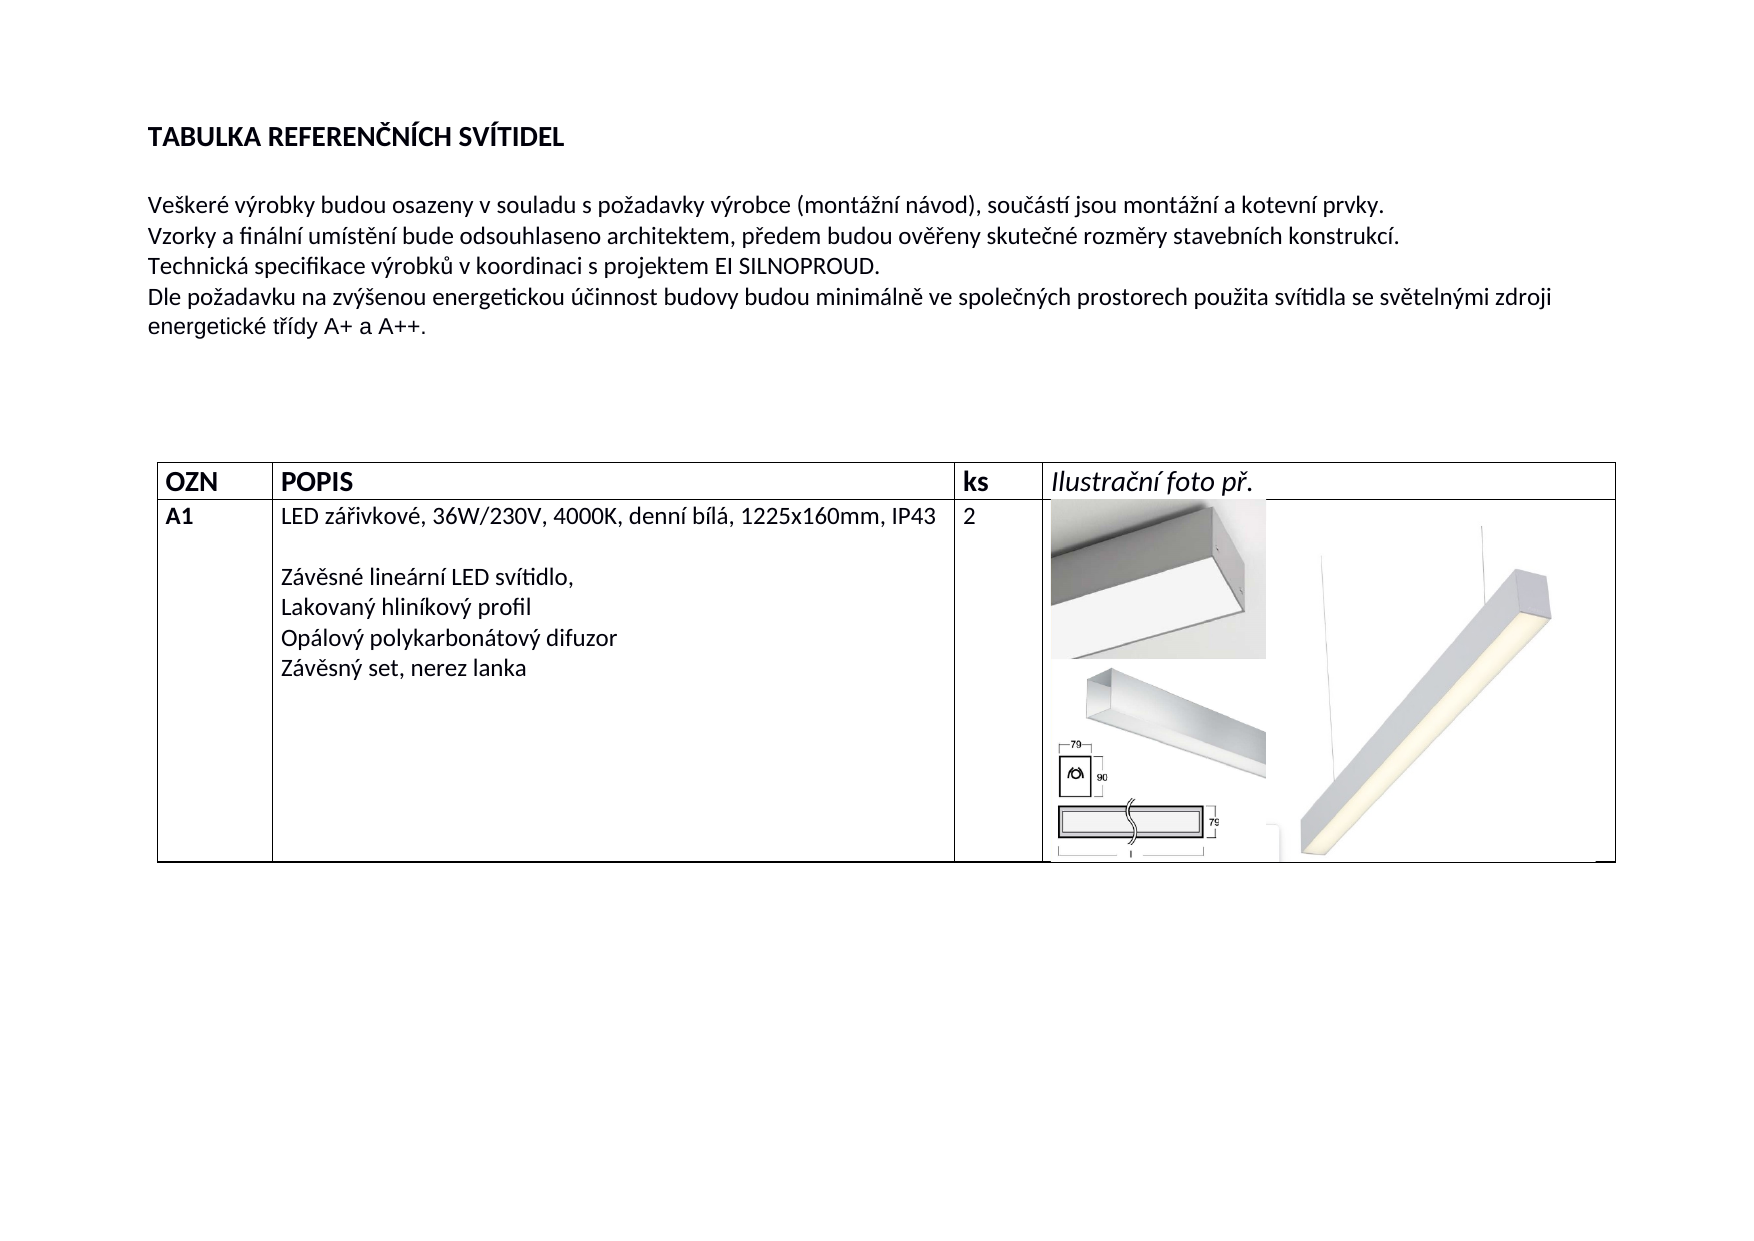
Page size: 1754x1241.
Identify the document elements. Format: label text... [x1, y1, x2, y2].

table_cell 2 [955, 500, 1042, 861]
table_cell [1043, 500, 1050, 861]
text Veškeré výrobky budou osazeny v souladu s požadavky výrobce (montážní návod), součástí jsou montážní a kotevní prvky. [148, 189, 1606, 220]
table_header ks [955, 463, 1042, 499]
table_cell A1 [158, 500, 272, 861]
table_cell LED zářivkové, 36W/230V, 4000K, denní bílá, 1225x160mm, IP43 Závěsné lineární LED svítidlo, Lakovaný hliníkový profil Opálový polykarbonátový difuzor Závěsný set, nerez lanka [273, 500, 954, 861]
text TABULKA REFERENČNÍCH SVÍTIDEL [148, 118, 1606, 154]
text Technická specifikace výrobků v koordinaci s projektem EI SILNOPROUD. [148, 251, 1606, 281]
table_header Ilustrační foto př. [1043, 463, 1615, 499]
text Vzorky a finální umístění bude odsouhlaseno architektem, předem budou ověřeny skutečné rozměry stavebních konstrukcí. [148, 220, 1606, 251]
table_cell [1267, 500, 1615, 861]
table_header OZN [158, 463, 272, 499]
text energetické třídy A+ a A++. [148, 313, 1601, 339]
text Dle požadavku na zvýšenou energetickou účinnost budovy budou minimálně ve společných prostorech použita svítidla se světelnými zdroji [148, 281, 1606, 312]
table_header POPIS [273, 463, 954, 499]
picture [1050, 499, 1596, 862]
